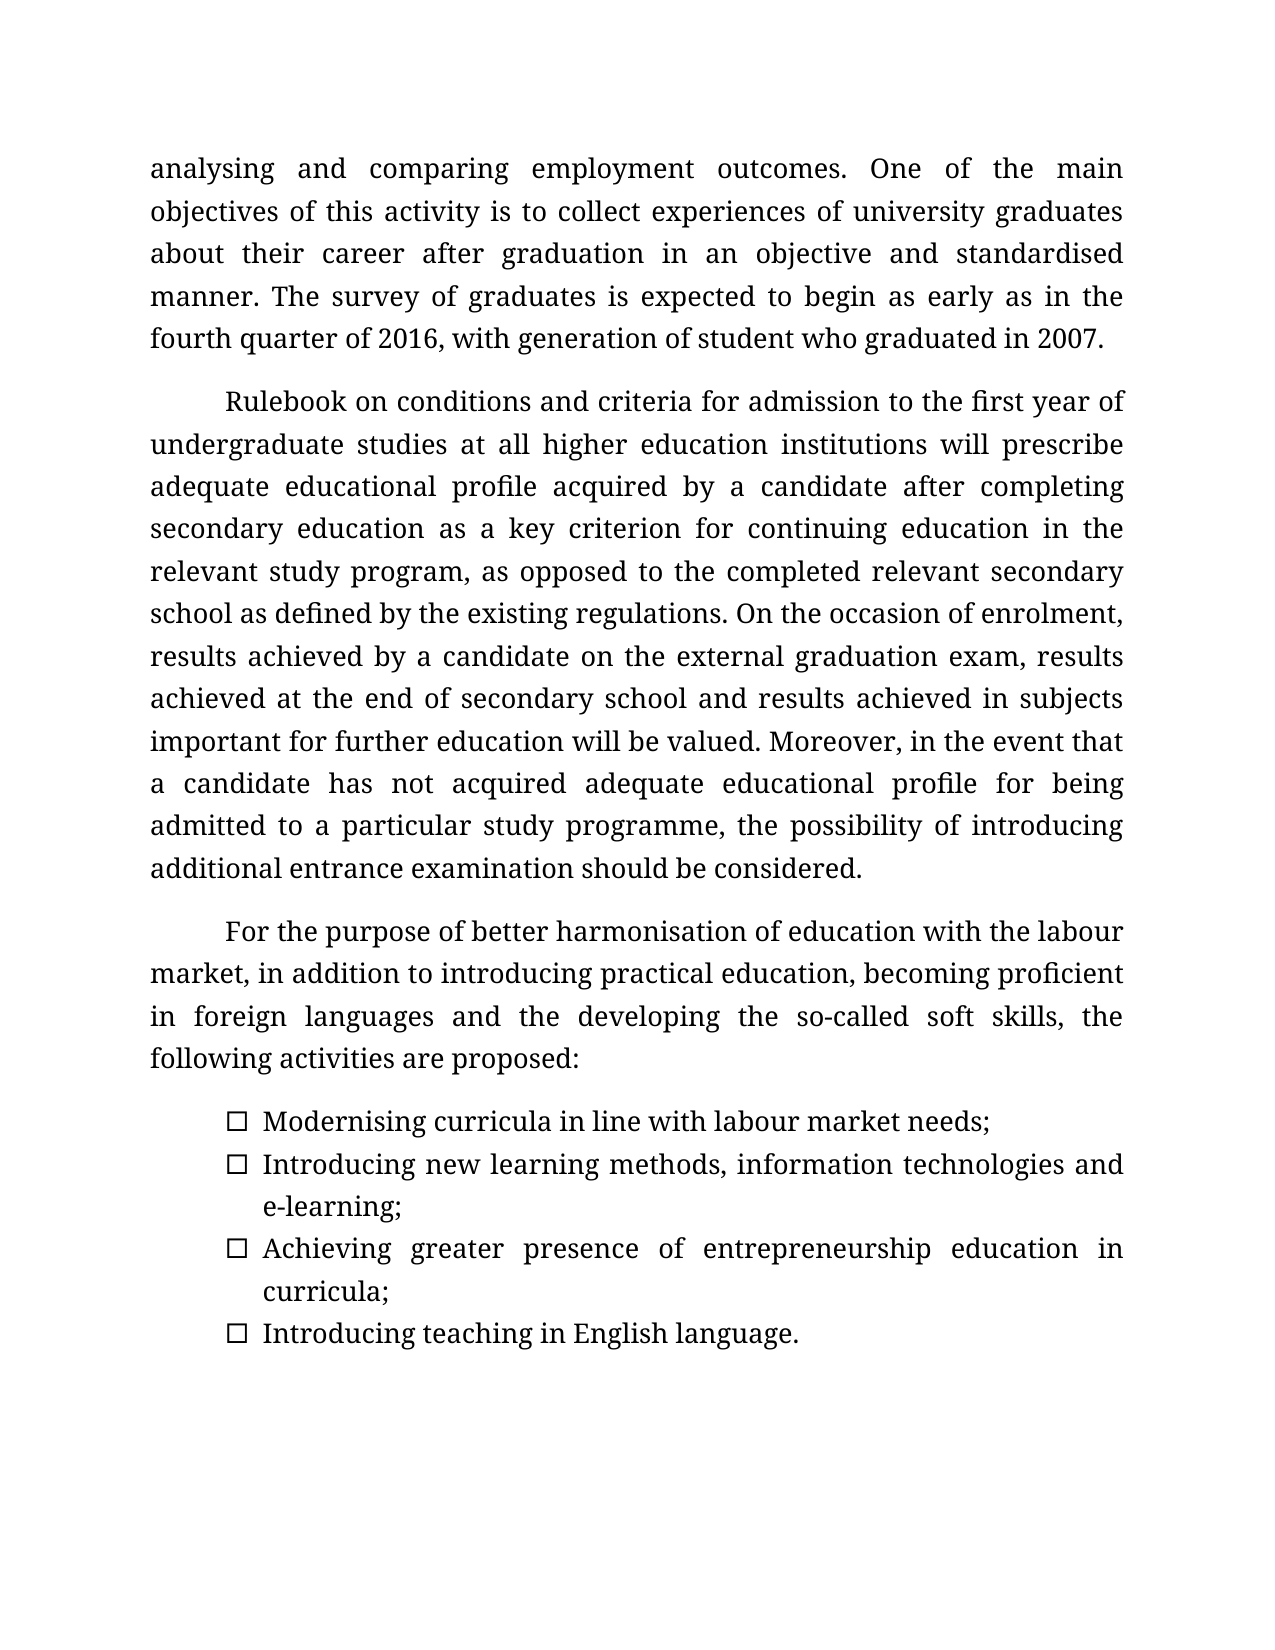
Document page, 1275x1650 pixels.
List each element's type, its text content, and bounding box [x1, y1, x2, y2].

list Modernising curricula in line with labour market needs; [225, 1103, 1125, 1140]
list Achieving greater presence of entrepreneurship education in curricula; [225, 1230, 1125, 1309]
text For the purpose of better harmonisation of education with the labour market, in addition to introducing practical education, becoming proficient in foreign languages and the developing the so-called soft skills, the following activities are proposed: [150, 912, 1125, 1076]
list Introducing new learning methods, information technologies and e-learning; [225, 1145, 1125, 1224]
text Rulebook on conditions and criteria for admission to the first year of undergraduate studies at all higher education institutions will prescribe adequate educational profile acquired by a candidate after completing secondary education as a key criterion for continuing education in the relevant study program, as opposed to the completed relevant secondary school as defined by the existing regulations. On the occasion of enrolment, results achieved by a candidate on the external graduation exam, results achieved at the end of secondary school and results achieved in subjects important for further education will be valued. Moreover, in the event that a candidate has not acquired adequate educational profile for being admitted to a particular study programme, the possibility of introducing additional entrance examination should be considered. [150, 383, 1125, 886]
list Introducing teaching in English language. [225, 1315, 1125, 1352]
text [150, 150, 1125, 356]
